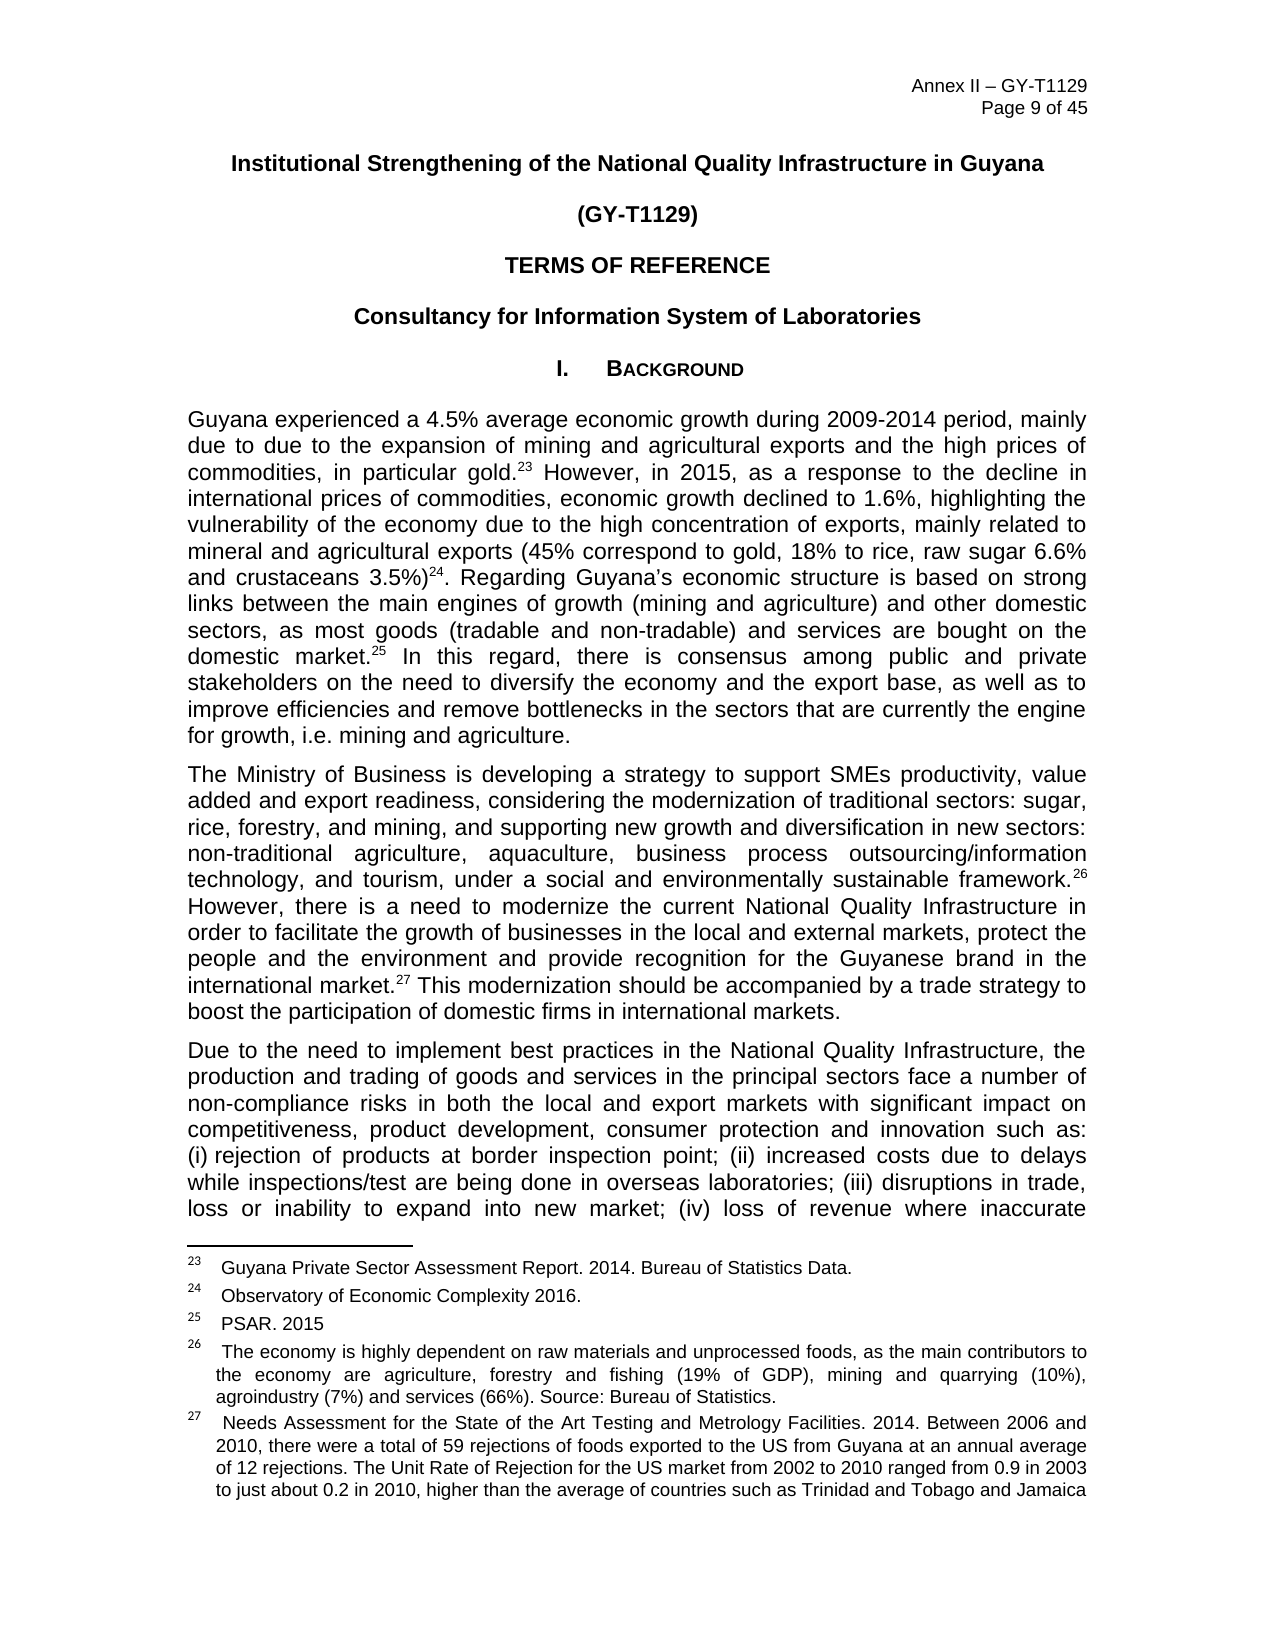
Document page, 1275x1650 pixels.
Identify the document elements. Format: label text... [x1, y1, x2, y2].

text (GY-T1129) [187, 201, 1087, 227]
text The Ministry of Business is developing a strategy to support SMEs productivity, value added and export readiness, considering the modernization of traditional sectors: sugar, rice, forestry, and mining, and supporting new growth and diversification in new sectors: non-traditional agriculture, aquaculture, business process outsourcing/information technology, and tourism, under a social and environmentally sustainable framework. However, there is a need to modernize the current National Quality Infrastructure in order to facilitate the growth of businesses in the local and external markets, protect the people and the environment and provide recognition for the Guyanese brand in the international market. This modernization should be accompanied by a trade strategy to boost the participation of domestic firms in international markets. [187, 761, 1087, 1024]
text Consultancy for Information System of Laboratories [187, 303, 1087, 329]
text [187, 1037, 1087, 1221]
text Institutional Strengthening of the National Quality Infrastructure in Guyana [187, 150, 1087, 176]
list Background [225, 354, 1087, 381]
text TERMS OF REFERENCE [187, 252, 1087, 278]
text Guyana experienced a 4.5% average economic growth during 2009-2014 period, mainly due to due to the expansion of mining and agricultural exports and the high prices of commodities, in particular gold. However, in 2015, as a response to the decline in international prices of commodities, economic growth declined to 1.6%, highlighting the vulnerability of the economy due to the high concentration of exports, mainly related to mineral and agricultural exports (45% correspond to gold, 18% to rice, raw sugar 6.6% and crustaceans 3.5%). Regarding Guyana’s economic structure is based on strong links between the main engines of growth (mining and agriculture) and other domestic sectors, as most goods (tradable and non-tradable) and services are bought on the domestic market. In this regard, there is consensus among public and private stakeholders on the need to diversify the economy and the export base, as well as to improve efficiencies and remove bottlenecks in the sectors that are currently the engine for growth, i.e. mining and agriculture. [187, 406, 1087, 748]
